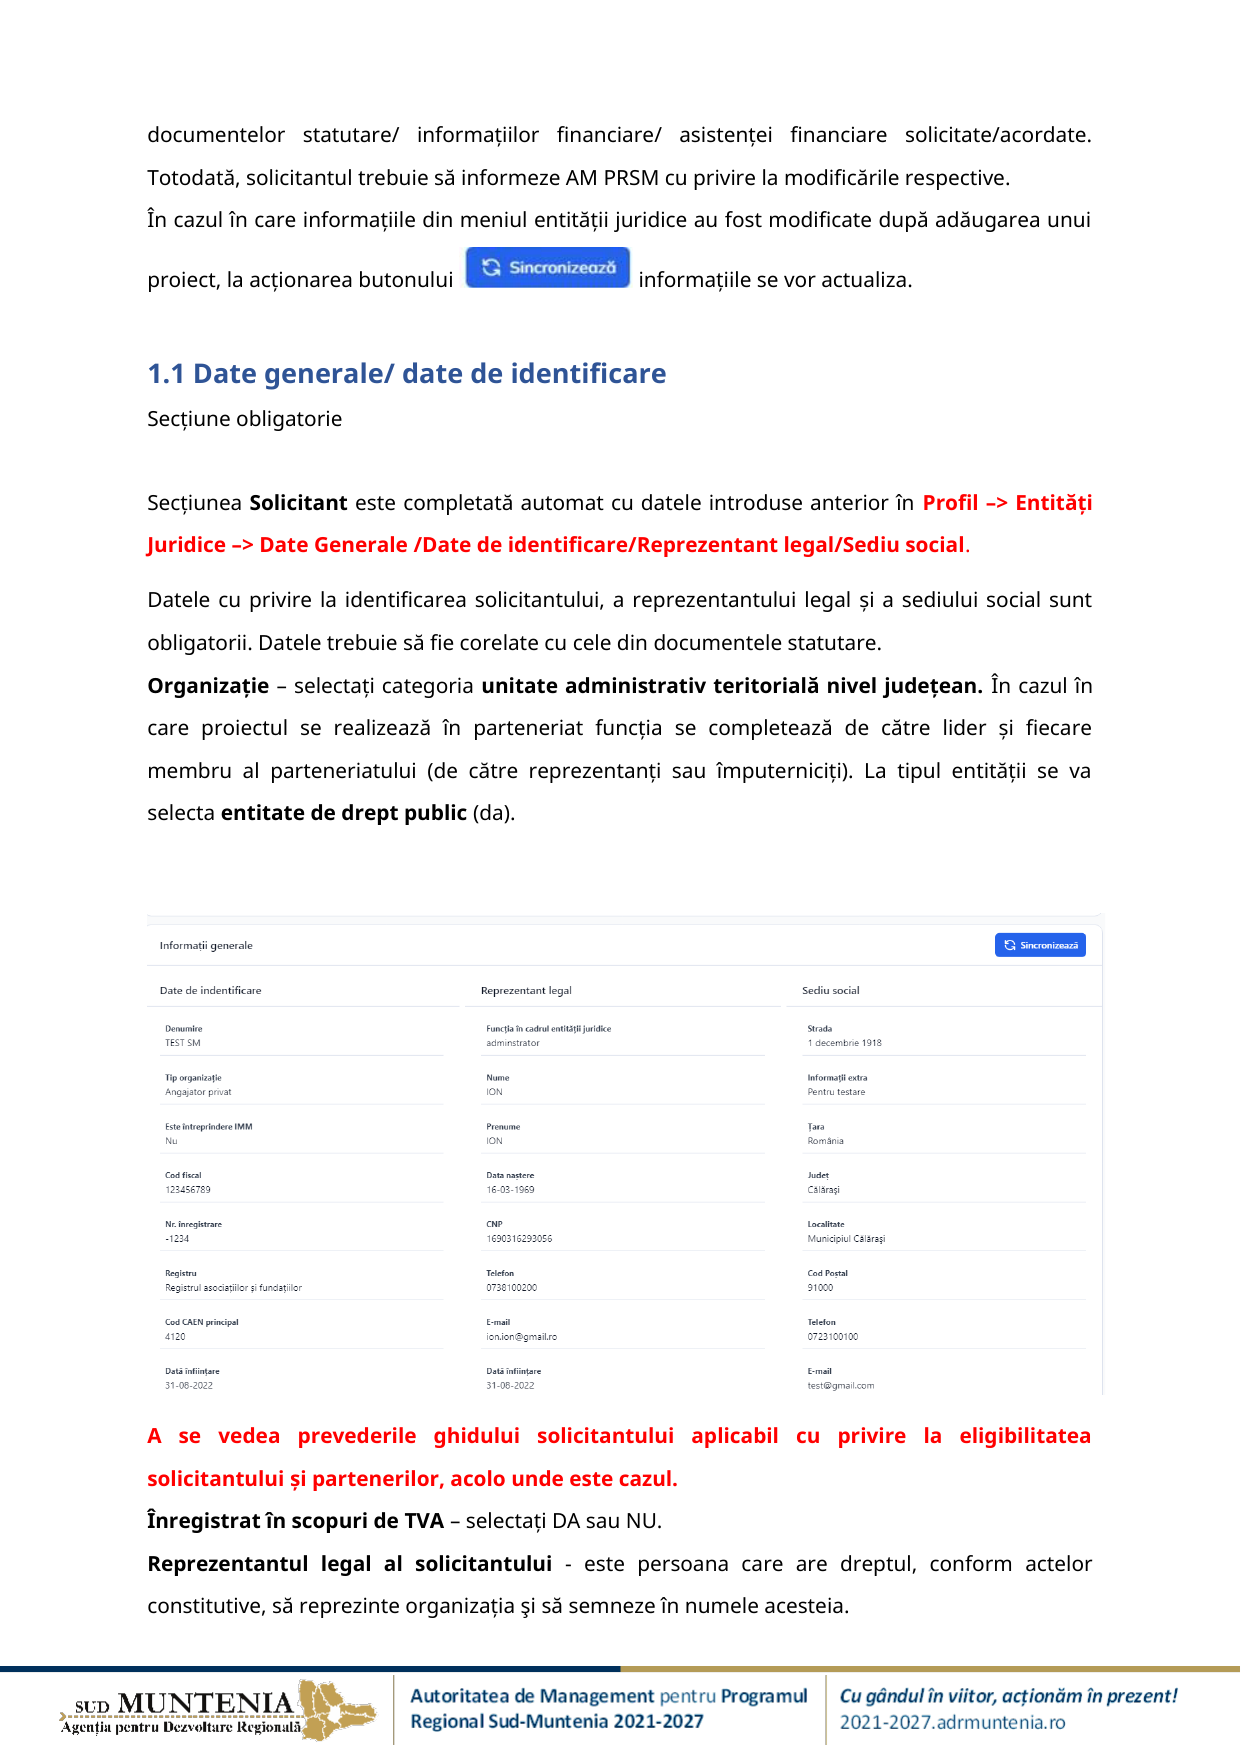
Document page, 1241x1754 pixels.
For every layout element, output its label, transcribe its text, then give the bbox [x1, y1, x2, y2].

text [147, 120, 1093, 191]
text Înregistrat în scopuri de TVA – selectați DA sau NU. [147, 1506, 1093, 1535]
text Reprezentantul legal al solicitantului - este persoana care are dreptul, conform actelor constitutive, să reprezinte organizația şi să semneze în numele acesteia. [147, 1549, 1093, 1620]
text Organizație – selectați categoria unitate administrativ teritorială nivel județean. În cazul în care proiectul se realizează în parteneriat funcția se completează de către lider și fiecare membru al parteneriatului (de către reprezentanți sau împuterniciți). La tipul entității se va selecta entitate de drept public (da). [147, 671, 1093, 827]
text Datele cu privire la identificarea solicitantului, a reprezentantului legal și a sediului social sunt obligatorii. Datele trebuie să fie corelate cu cele din documentele statutare. [147, 586, 1093, 657]
text Secțiunea Solicitant este completată automat cu datele introduse anterior în Profil –> Entități Juridice –> Date Generale /Date de identificare/Reprezentant legal/Sediu social. [147, 488, 1093, 559]
picture [0, 1666, 1241, 1746]
text A se vedea prevederile ghidului solicitantului aplicabil cu privire la eligibilitatea solicitantului și partenerilor, acolo unde este cazul. [147, 1421, 1093, 1492]
text În cazul în care informațiile din meniul entității juridice au fost modificate după adăugarea unui proiect, la acționarea butonului informațiile se vor actualiza. [147, 205, 1093, 294]
subtitle 1.1 Date generale/ date de identificare [147, 355, 1093, 392]
text Secțiune obligatorie [147, 404, 1093, 433]
picture [147, 913, 1106, 1395]
